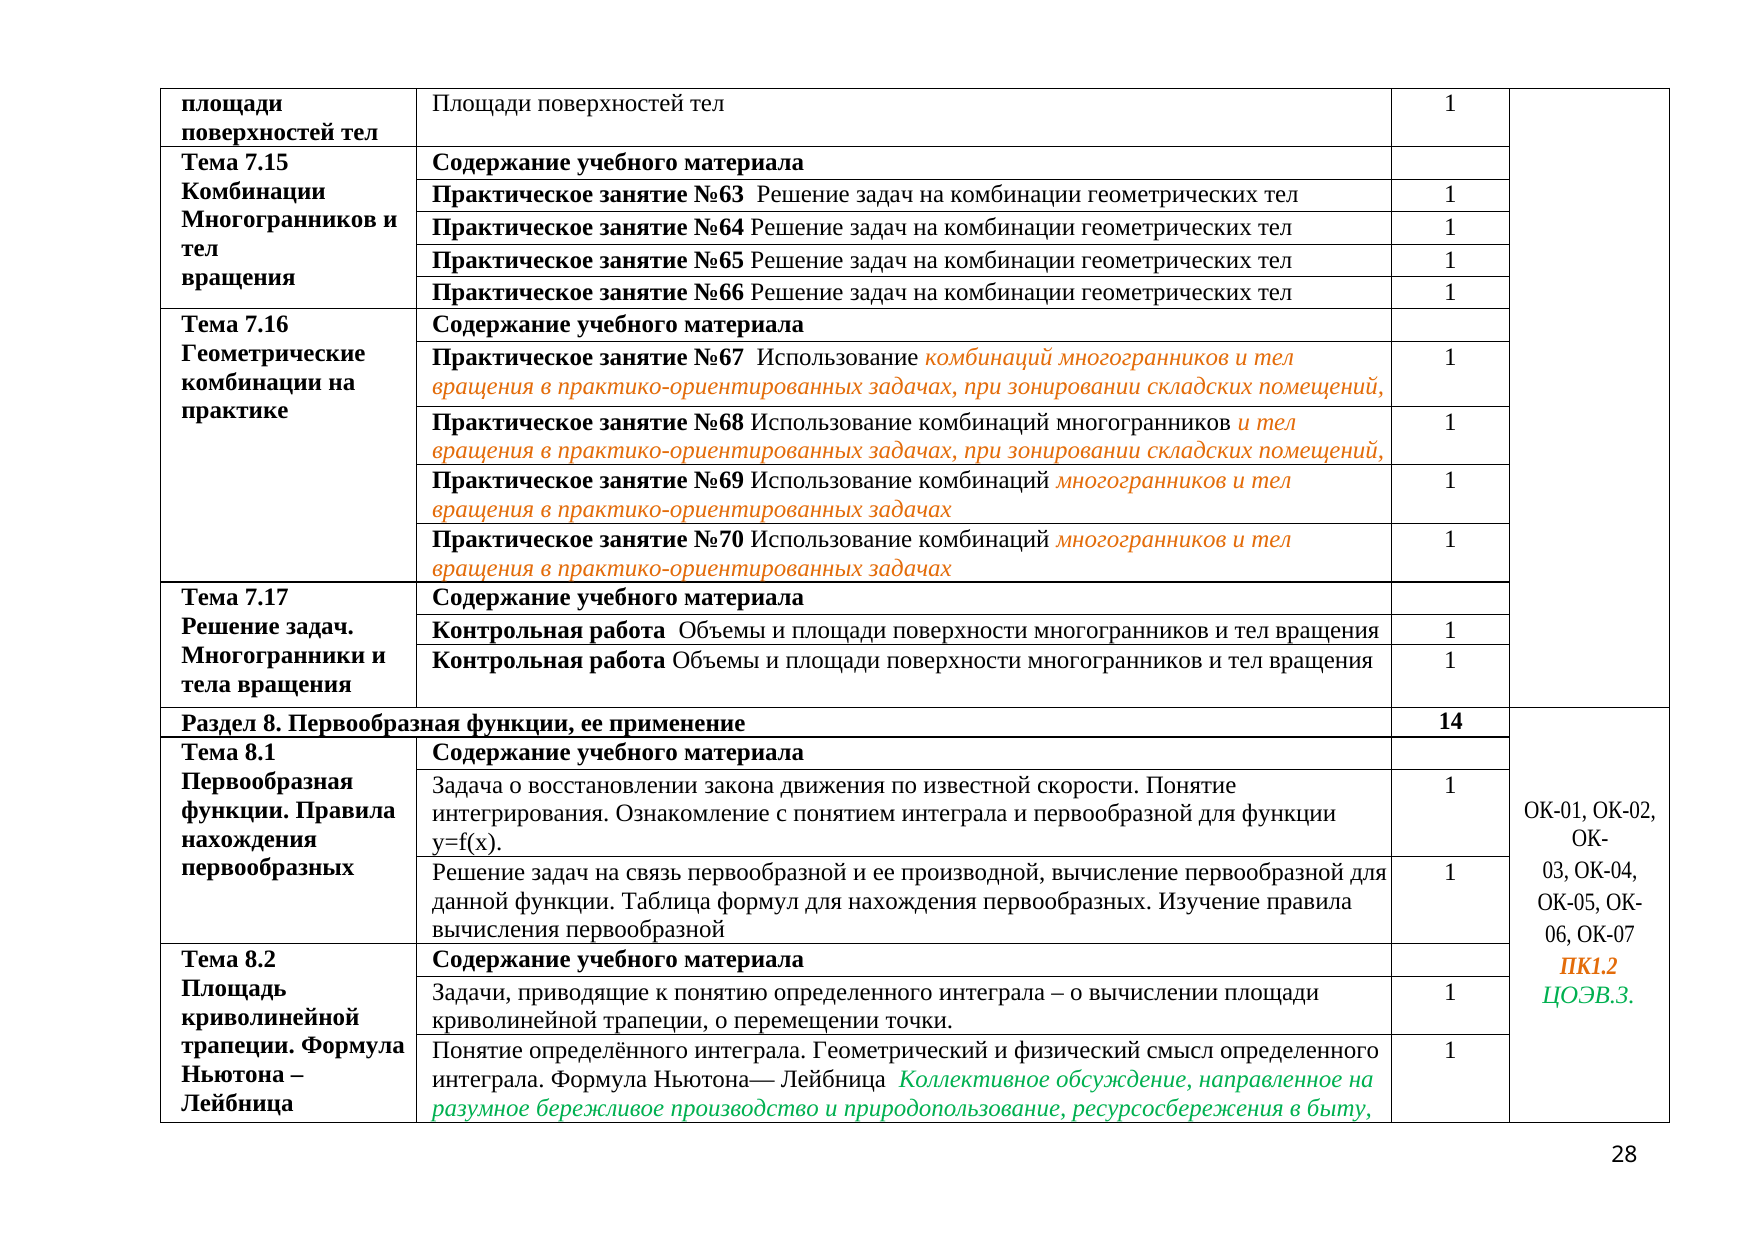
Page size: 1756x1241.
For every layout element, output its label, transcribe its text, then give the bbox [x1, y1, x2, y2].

table_cell Тема 8.2 Площадь криволинейной трапеции. Формула Ньютона – Лейбница [161, 944, 416, 1122]
table_cell Задача о восстановлении закона движения по известной скорости. Понятие интегрирования. Ознакомление с понятием интеграла и первообразной для функции y=f(x). [417, 770, 1391, 856]
table_cell Практическое занятие №68 Использование комбинаций многогранников и тел вращения в практико-ориентированных задачах, при зонировании складских помещений, [417, 407, 1391, 464]
table_cell Содержание учебного материала [417, 738, 1391, 769]
table_cell 14 [1392, 708, 1509, 736]
table_cell [1392, 738, 1509, 769]
table_cell [1392, 583, 1509, 614]
table_cell 1 [1392, 245, 1509, 276]
table_cell 1 [1392, 407, 1509, 464]
table_cell 1 [1392, 277, 1509, 308]
table_cell 1 [1392, 342, 1509, 406]
table_cell 1 [1392, 524, 1509, 581]
table_cell Практическое занятие №63 Решение задач на комбинации геометрических тел [417, 180, 1391, 211]
table_cell 1 [1392, 465, 1509, 523]
table_cell Практическое занятие №64 Решение задач на комбинации геометрических тел [417, 212, 1391, 244]
table_cell 1 [1392, 180, 1509, 211]
table_cell 1 [1392, 857, 1509, 943]
table_cell Практическое занятие №66 Решение задач на комбинации геометрических тел [417, 277, 1391, 308]
table_cell Содержание учебного материала [417, 309, 1391, 341]
table_cell Площади поверхностей тел [417, 89, 1391, 146]
table_cell 1 [1392, 977, 1509, 1034]
table_cell Практическое занятие №67 Использование комбинаций многогранников и тел вращения в практико-ориентированных задачах, при зонировании складских помещений, [417, 342, 1391, 406]
table_cell Содержание учебного материала [417, 944, 1391, 976]
table_cell 1 [1392, 615, 1509, 644]
table_cell Тема 8.1 Первообразная функции. Правила нахождения первообразных [161, 738, 416, 943]
table_cell Раздел 8. Первообразная функции, ее применение [161, 708, 1391, 736]
table_cell Содержание учебного материала [417, 583, 1391, 614]
table_cell [1392, 309, 1509, 341]
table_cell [417, 1035, 1391, 1122]
table_cell Практическое занятие №70 Использование комбинаций многогранников и тел вращения в практико-ориентированных задачах [417, 524, 1391, 581]
table_cell Тема 7.17 Решение задач. Многогранники и тела вращения [161, 583, 416, 707]
table_cell Контрольная работа Объемы и площади поверхности многогранников и тел вращения [417, 615, 1391, 644]
table_cell Контрольная работа Объемы и площади поверхности многогранников и тел вращения [417, 645, 1391, 707]
table_cell Тема 7.16 Геометрические комбинации на практике [161, 309, 416, 581]
table_cell Практическое занятие №65 Решение задач на комбинации геометрических тел [417, 245, 1391, 276]
table_cell 1 [1392, 212, 1509, 244]
table_cell [1392, 147, 1509, 178]
table_cell Задачи, приводящие к понятию определенного интеграла – о вычислении площади криволинейной трапеции, о перемещении точки. [417, 977, 1391, 1034]
table_cell 1 [1392, 1035, 1509, 1122]
table_cell Содержание учебного материала [417, 147, 1391, 178]
table_cell [1392, 944, 1509, 976]
table_cell Практическое занятие №69 Использование комбинаций многогранников и тел вращения в практико-ориентированных задачах [417, 465, 1391, 523]
table_cell 1 [1392, 645, 1509, 707]
table_cell 1 [1392, 770, 1509, 856]
table_cell ОК-01, ОК-02, ОК- 03, ОК-04, ОК-05, ОК-06, ОК-07 ПК1.2 ЦОЭВ.3. [1510, 708, 1669, 1122]
table_cell Тема 7.15 Комбинации Многогранников и тел вращения [161, 147, 416, 308]
table_cell 1 [1392, 89, 1509, 146]
table_cell Решение задач на связь первообразной и ее производной, вычисление первообразной для данной функции. Таблица формул для нахождения первообразных. Изучение правила вычисления первообразной [417, 857, 1391, 943]
